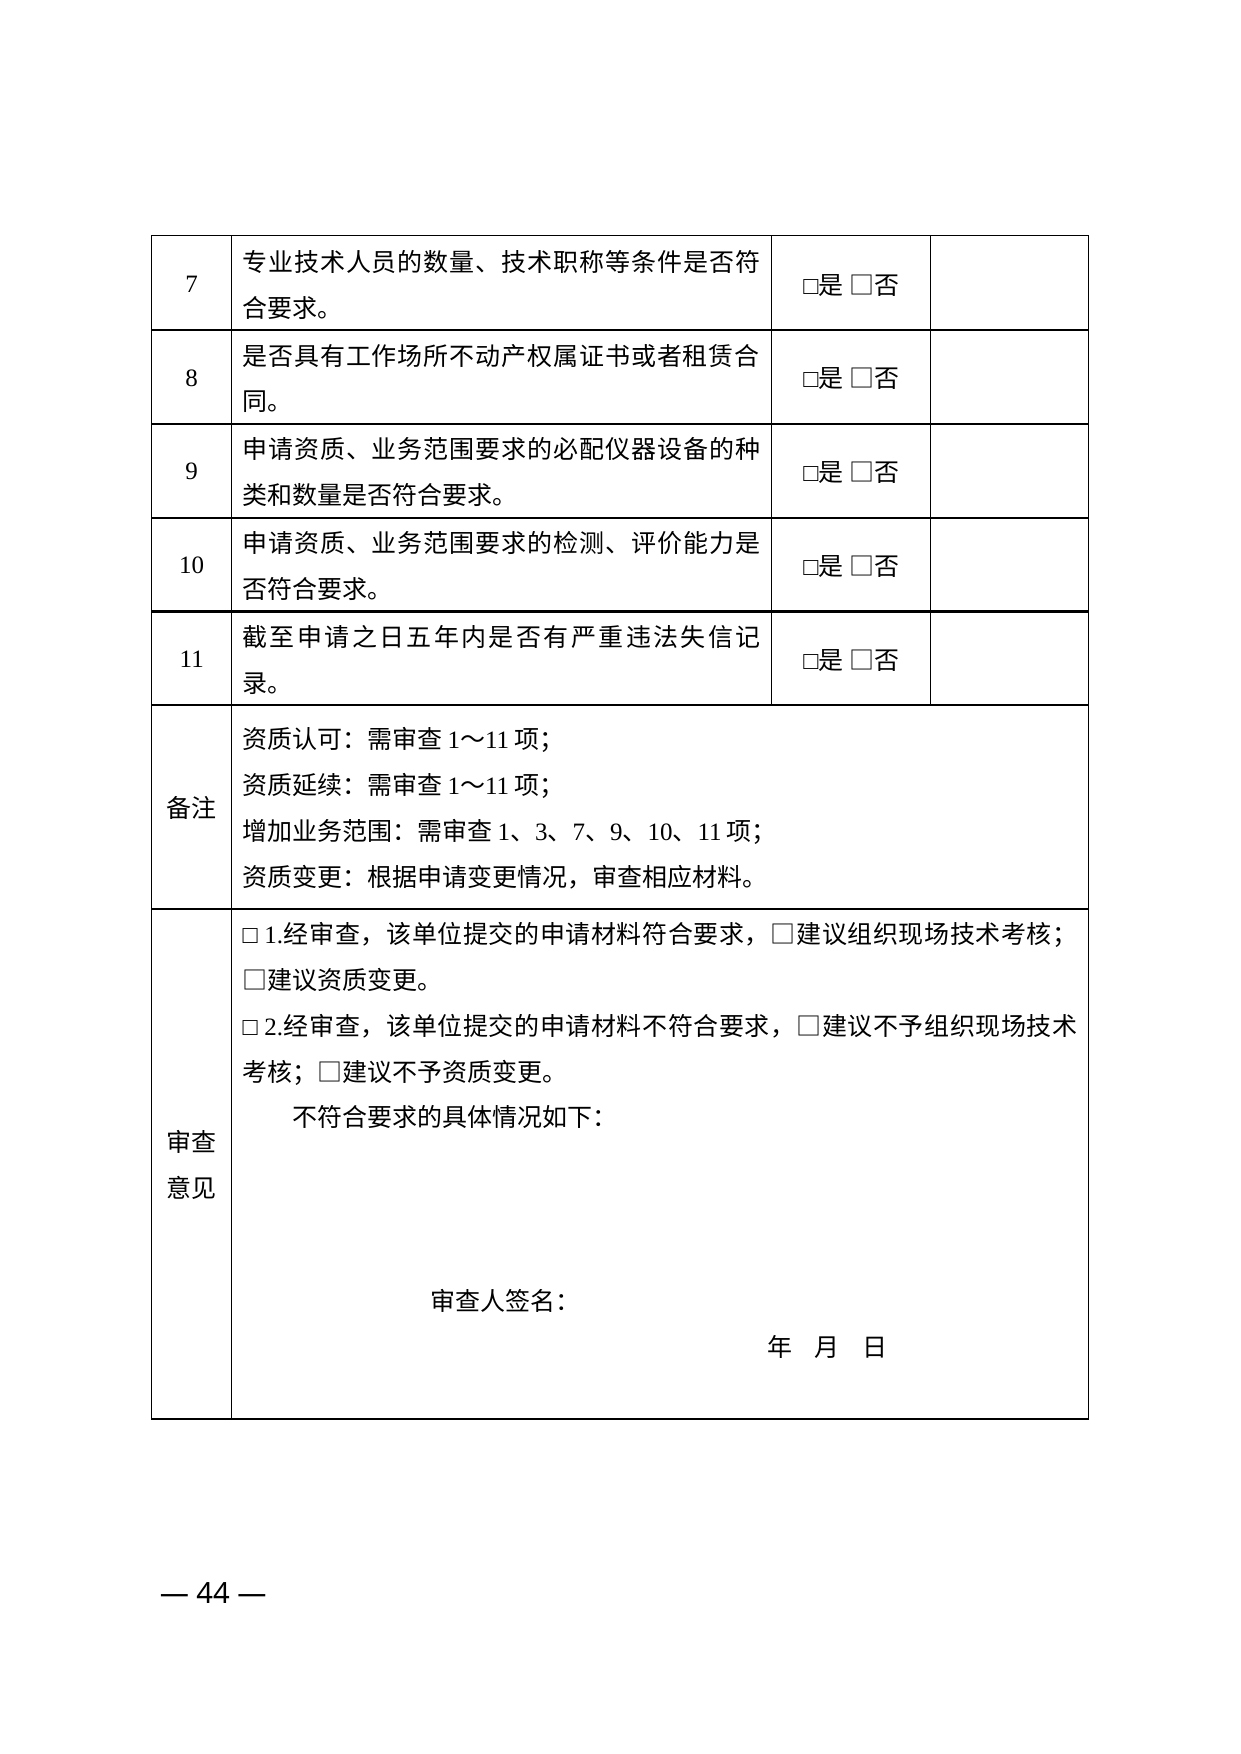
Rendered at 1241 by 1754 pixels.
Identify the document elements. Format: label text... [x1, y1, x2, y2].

table_cell [931, 613, 1088, 704]
table_cell 审查 意见 [152, 910, 231, 1418]
table_cell [931, 425, 1088, 517]
table_cell 11 [152, 613, 231, 704]
table_cell 10 [152, 519, 231, 610]
table_cell 8 [152, 331, 231, 423]
table_cell □ 1.经审查，该单位提交的申请材料符合要求，□建议组织现场技术考核；□建议资质变更。 □ 2.经审查，该单位提交的申请材料不符合要求，□建议不予组织现场技术考核；□建议不予资质变更。 不符合要求的具体情况如下： 审查人签名： 年 月 日 [232, 910, 1088, 1418]
table_cell 7 [152, 236, 231, 329]
table_cell 申请资质、业务范围要求的必配仪器设备的种类和数量是否符合要求。 [232, 425, 771, 517]
table_cell □是 □否 [772, 519, 930, 610]
table_cell 申请资质、业务范围要求的检测、评价能力是否符合要求。 [232, 519, 771, 610]
table_cell 是否具有工作场所不动产权属证书或者租赁合同。 [232, 331, 771, 423]
table_cell [931, 236, 1088, 329]
table_cell 专业技术人员的数量、技术职称等条件是否符合要求。 [232, 236, 771, 329]
table_cell □是 □否 [772, 331, 930, 423]
table_cell 截至申请之日五年内是否有严重违法失信记录。 [232, 613, 771, 704]
table_cell 资质认可：需审查1～11项； 资质延续：需审查1～11项； 增加业务范围：需审查1、3、7、9、10、11项； 资质变更：根据申请变更情况，审查相应材料。 [232, 706, 1088, 908]
table_cell [931, 331, 1088, 423]
table_cell 9 [152, 425, 231, 517]
table_cell □是 □否 [772, 425, 930, 517]
table_cell □是 □否 [772, 613, 930, 704]
table_cell [931, 519, 1088, 610]
table_cell 备注 [152, 706, 231, 908]
table_cell □是 □否 [772, 236, 930, 329]
